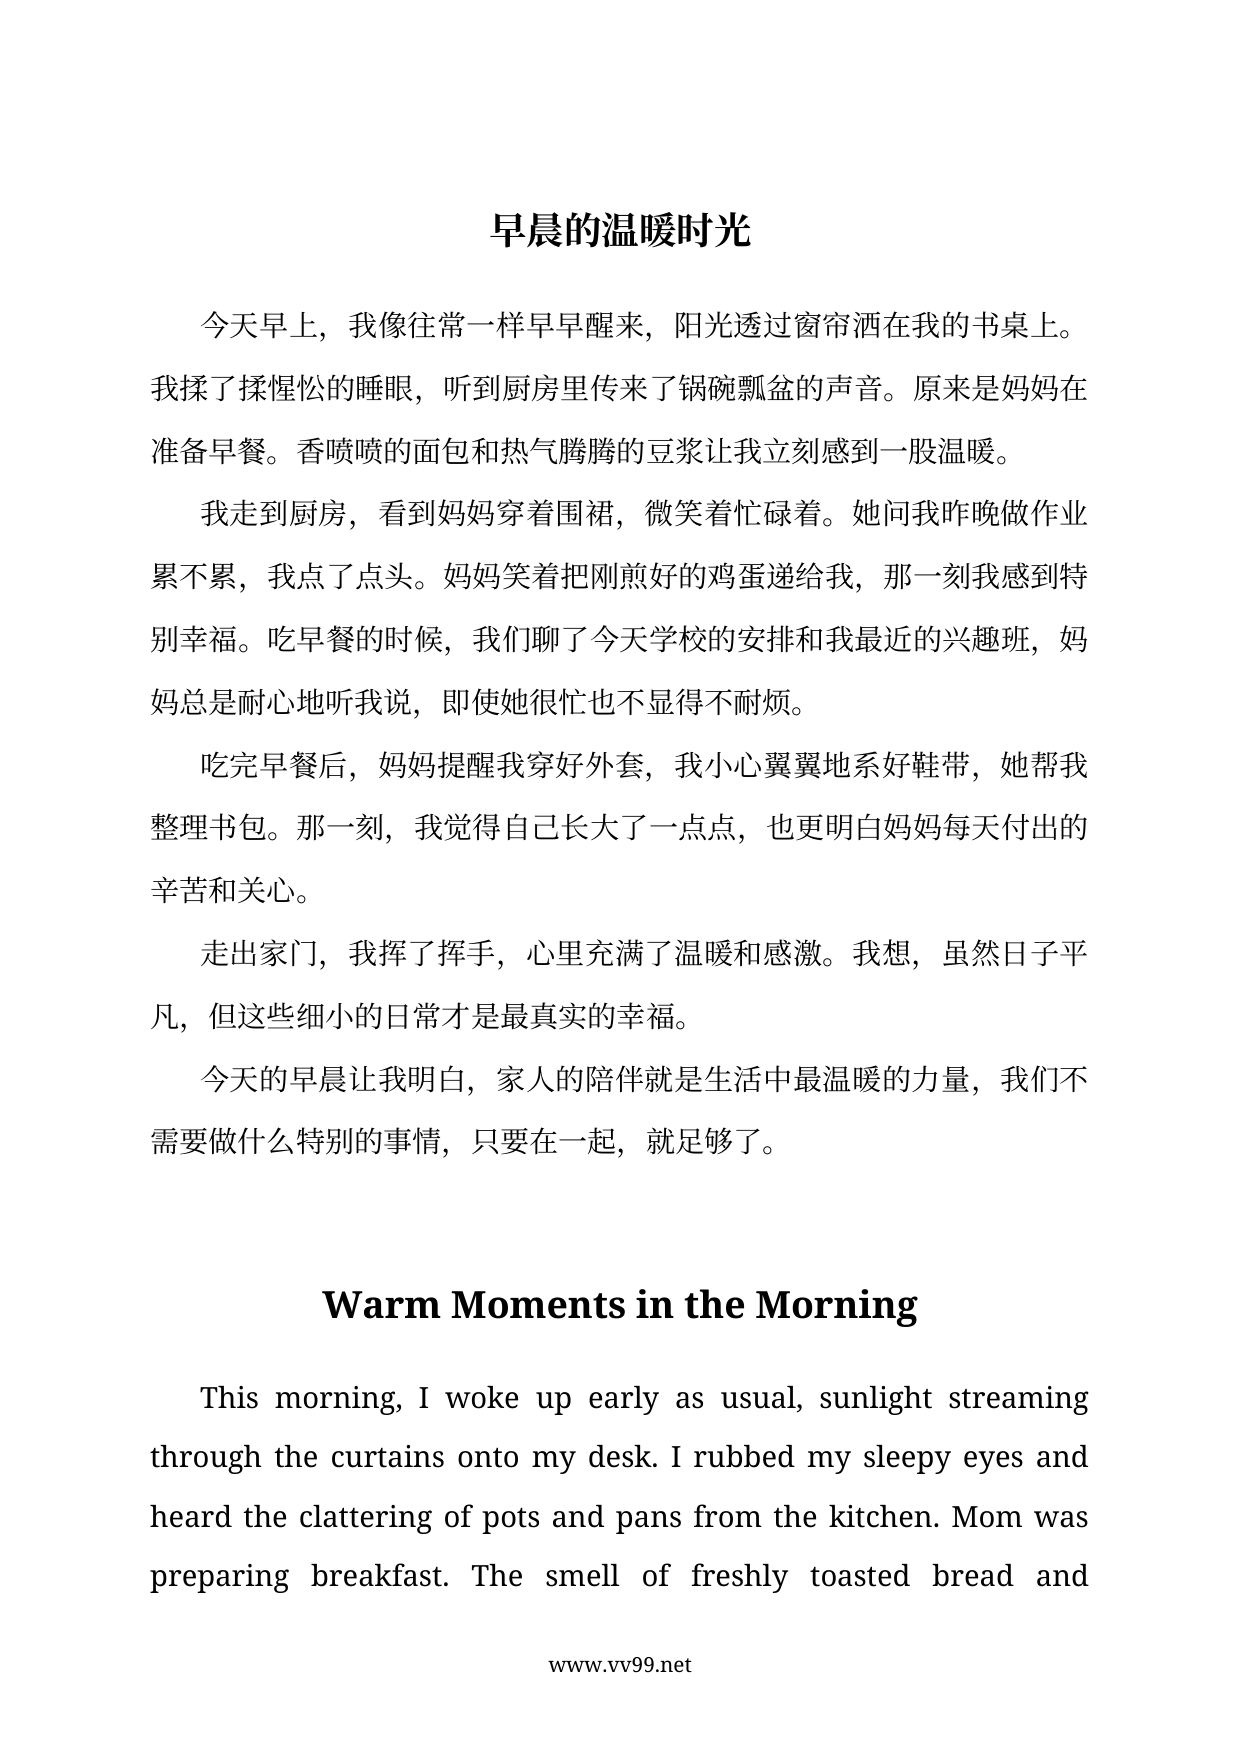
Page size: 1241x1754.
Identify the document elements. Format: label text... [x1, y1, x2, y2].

text 今天的早晨让我明白，家人的陪伴就是生活中最温暖的力量，我们不需要做什么特别的事情，只要在一起，就足够了。 [150, 1057, 1090, 1161]
text 今天早上，我像往常一样早早醒来，阳光透过窗帘洒在我的书桌上。我揉了揉惺忪的睡眼，听到厨房里传来了锅碗瓢盆的声音。原来是妈妈在准备早餐。香喷喷的面包和热气腾腾的豆浆让我立刻感到一股温暖。 [150, 303, 1090, 470]
subtitle 早晨的温暖时光 [150, 201, 1090, 255]
text 吃完早餐后，妈妈提醒我穿好外套，我小心翼翼地系好鞋带，她帮我整理书包。那一刻，我觉得自己长大了一点点，也更明白妈妈每天付出的辛苦和关心。 [150, 742, 1090, 910]
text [150, 1377, 1090, 1595]
text 走出家门，我挥了挥手，心里充满了温暖和感激。我想，虽然日子平凡，但这些细小的日常才是最真实的幸福。 [150, 931, 1090, 1036]
text 我走到厨房，看到妈妈穿着围裙，微笑着忙碌着。她问我昨晚做作业累不累，我点了点头。妈妈笑着把刚煎好的鸡蛋递给我，那一刻我感到特别幸福。吃早餐的时候，我们聊了今天学校的安排和我最近的兴趣班，妈妈总是耐心地听我说，即使她很忙也不显得不耐烦。 [150, 491, 1090, 722]
subtitle Warm Moments in the Morning [150, 1278, 1090, 1329]
